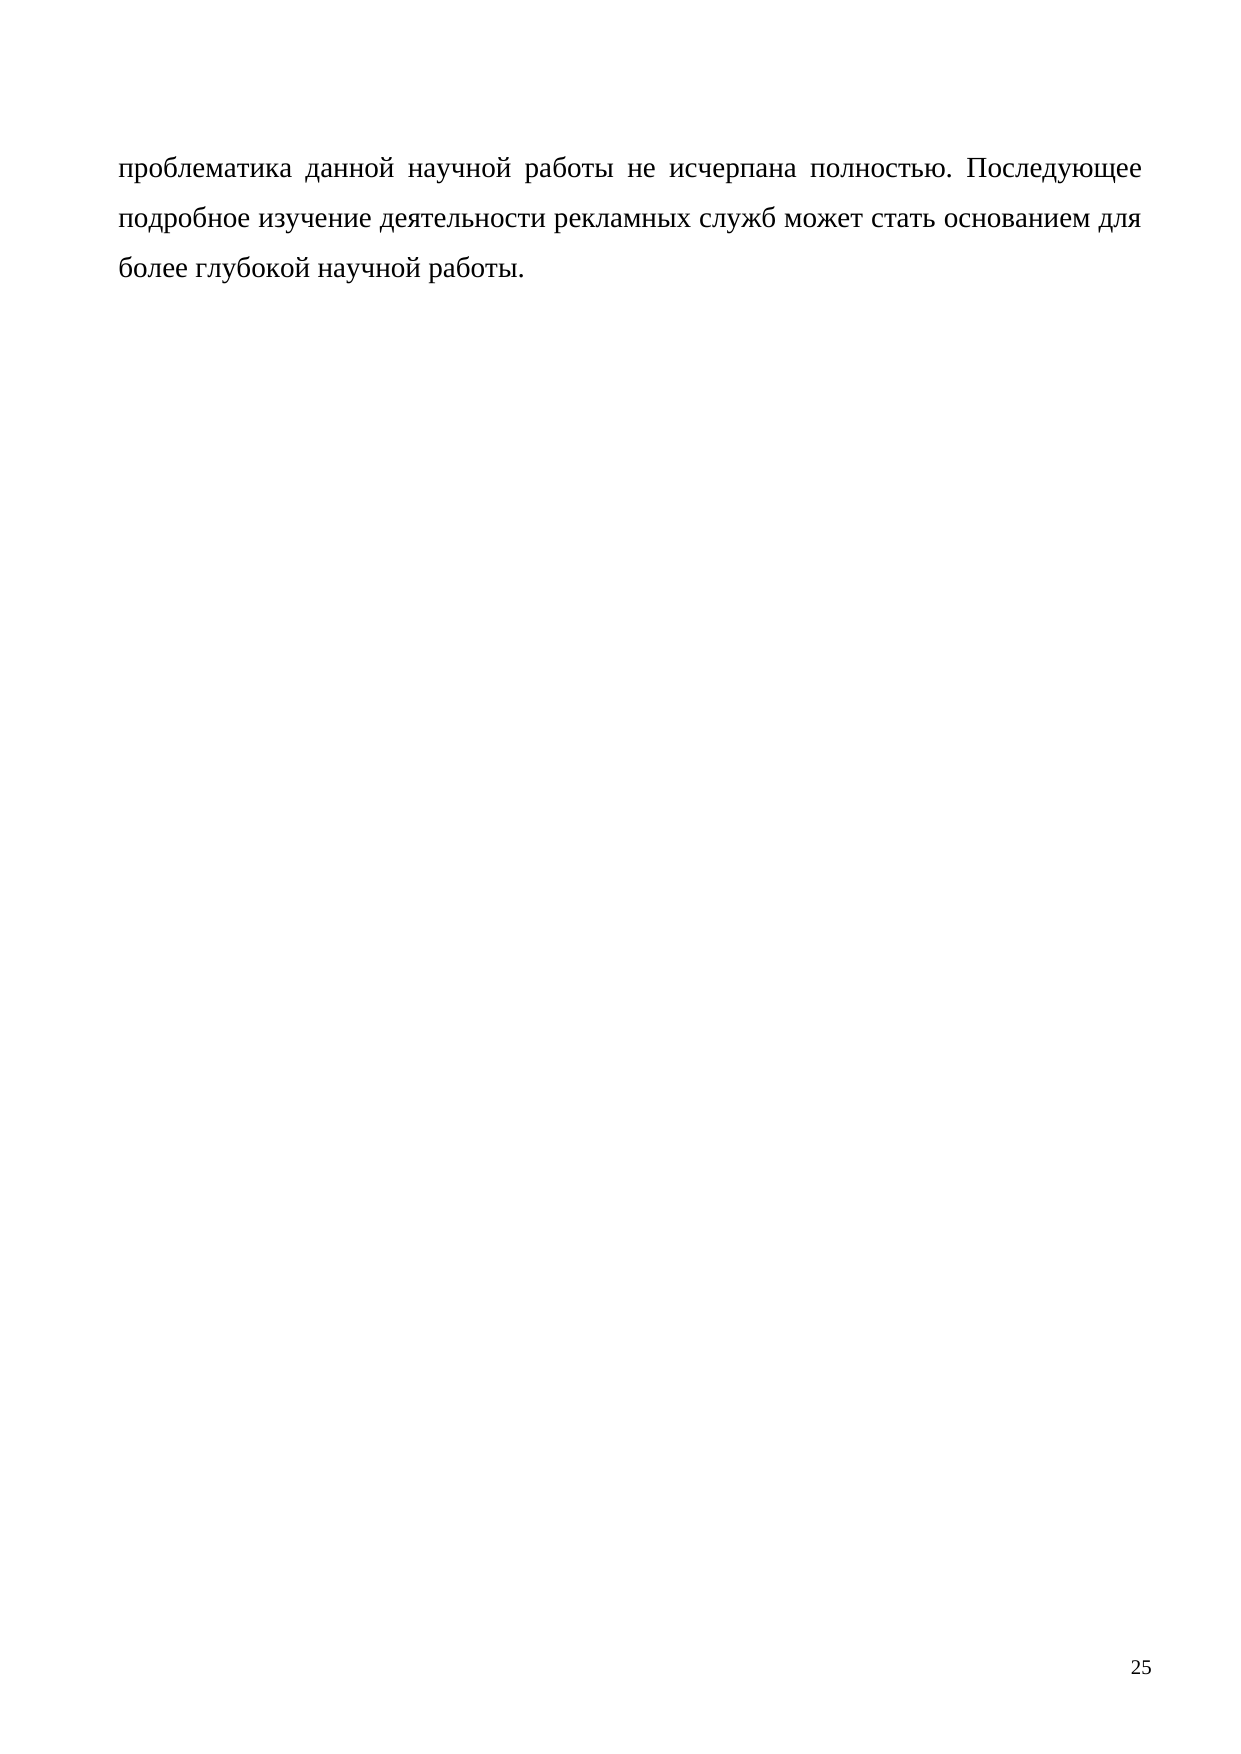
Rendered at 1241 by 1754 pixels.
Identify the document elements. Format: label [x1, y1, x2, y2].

text [118, 150, 1143, 284]
